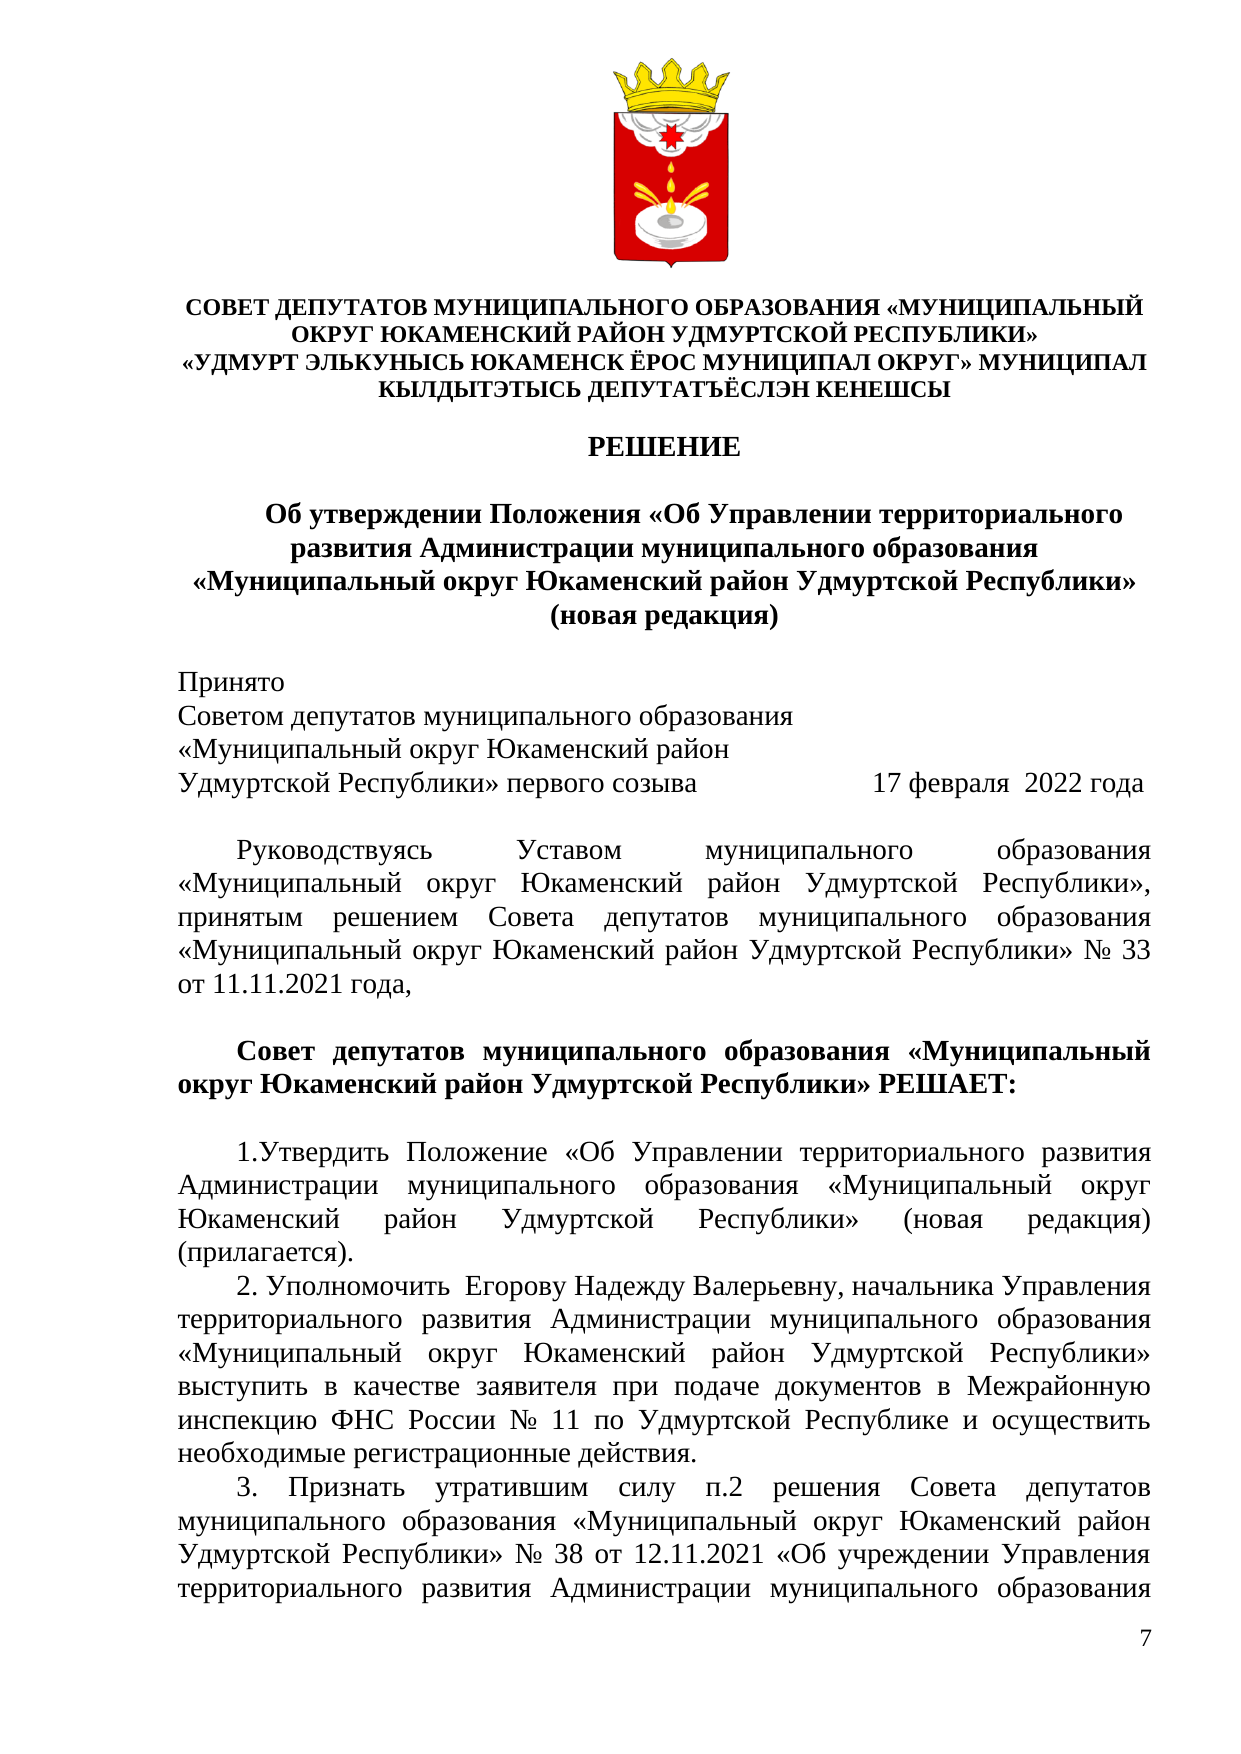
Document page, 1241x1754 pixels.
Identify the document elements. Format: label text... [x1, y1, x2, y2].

text 1.Утвердить Положение «Об Управлении территориального развития Администрации муниципального образования «Муниципальный округ Юкаменский район Удмуртской Республики» (новая редакция) (прилагается). [177, 1134, 1152, 1268]
text Совет депутатов муниципального образования «Муниципальный округ Юкаменский район Удмуртской Республики» РЕШАЕТ: [177, 1033, 1152, 1100]
text Руководствуясь Уставом муниципального образования «Муниципальный округ Юкаменский район Удмуртской Республики», принятым решением Совета депутатов муниципального образования «Муниципальный округ Юкаменский район Удмуртской Республики» № 33 от 11.11.2021 года, [177, 832, 1152, 999]
text Об утверждении Положения «Об Управлении территориального развития Администрации муниципального образования «Муниципальный округ Юкаменский район Удмуртской Республики» (новая редакция) [177, 496, 1152, 631]
text «УДМУРТ ЭЛЬКУНЫСЬ ЮКАМЕНСК ЁРОС МУНИЦИПАЛ ОКРУГ» МУНИЦИПАЛ КЫЛДЫТЭТЫСЬ ДЕПУТАТЪЁСЛЭН КЕНЕШСЫ [177, 348, 378, 403]
text СОВЕТ ДЕПУТАТОВ МУНИЦИПАЛЬНОГО ОБРАЗОВАНИЯ «МУНИЦИПАЛЬНЫЙ ОКРУГ ЮКАМЕНСКИЙ РАЙОН УДМУРТСКОЙ РЕСПУБЛИКИ» [177, 293, 1152, 348]
text Советом депутатов муниципального образования [177, 698, 1152, 731]
text РЕШЕНИЕ [177, 429, 1152, 463]
text Удмуртской Республики» первого созыва 17 февраля 2022 года [177, 765, 1152, 798]
text Принято [177, 664, 1152, 698]
text 2. Уполномочить Егорову Надежду Валерьевну, начальника Управления территориального развития Администрации муниципального образования «Муниципальный округ Юкаменский район Удмуртской Республики» выступить в качестве заявителя при подаче документов в Межрайонную инспекцию ФНС России № 11 по Удмуртской Республике и осуществить необходимые регистрационные действия. [177, 1268, 1152, 1469]
text «Муниципальный округ Юкаменский район [177, 731, 1152, 765]
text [177, 1469, 1152, 1603]
text «УДМУРТ ЭЛЬКУНЫСЬ ЮКАМЕНСК ЁРОС МУНИЦИПАЛ ОКРУГ» МУНИЦИПАЛ КЫЛДЫТЭТЫСЬ ДЕПУТАТЪЁСЛЭН КЕНЕШСЫ [951, 348, 1152, 403]
picture [606, 52, 738, 268]
